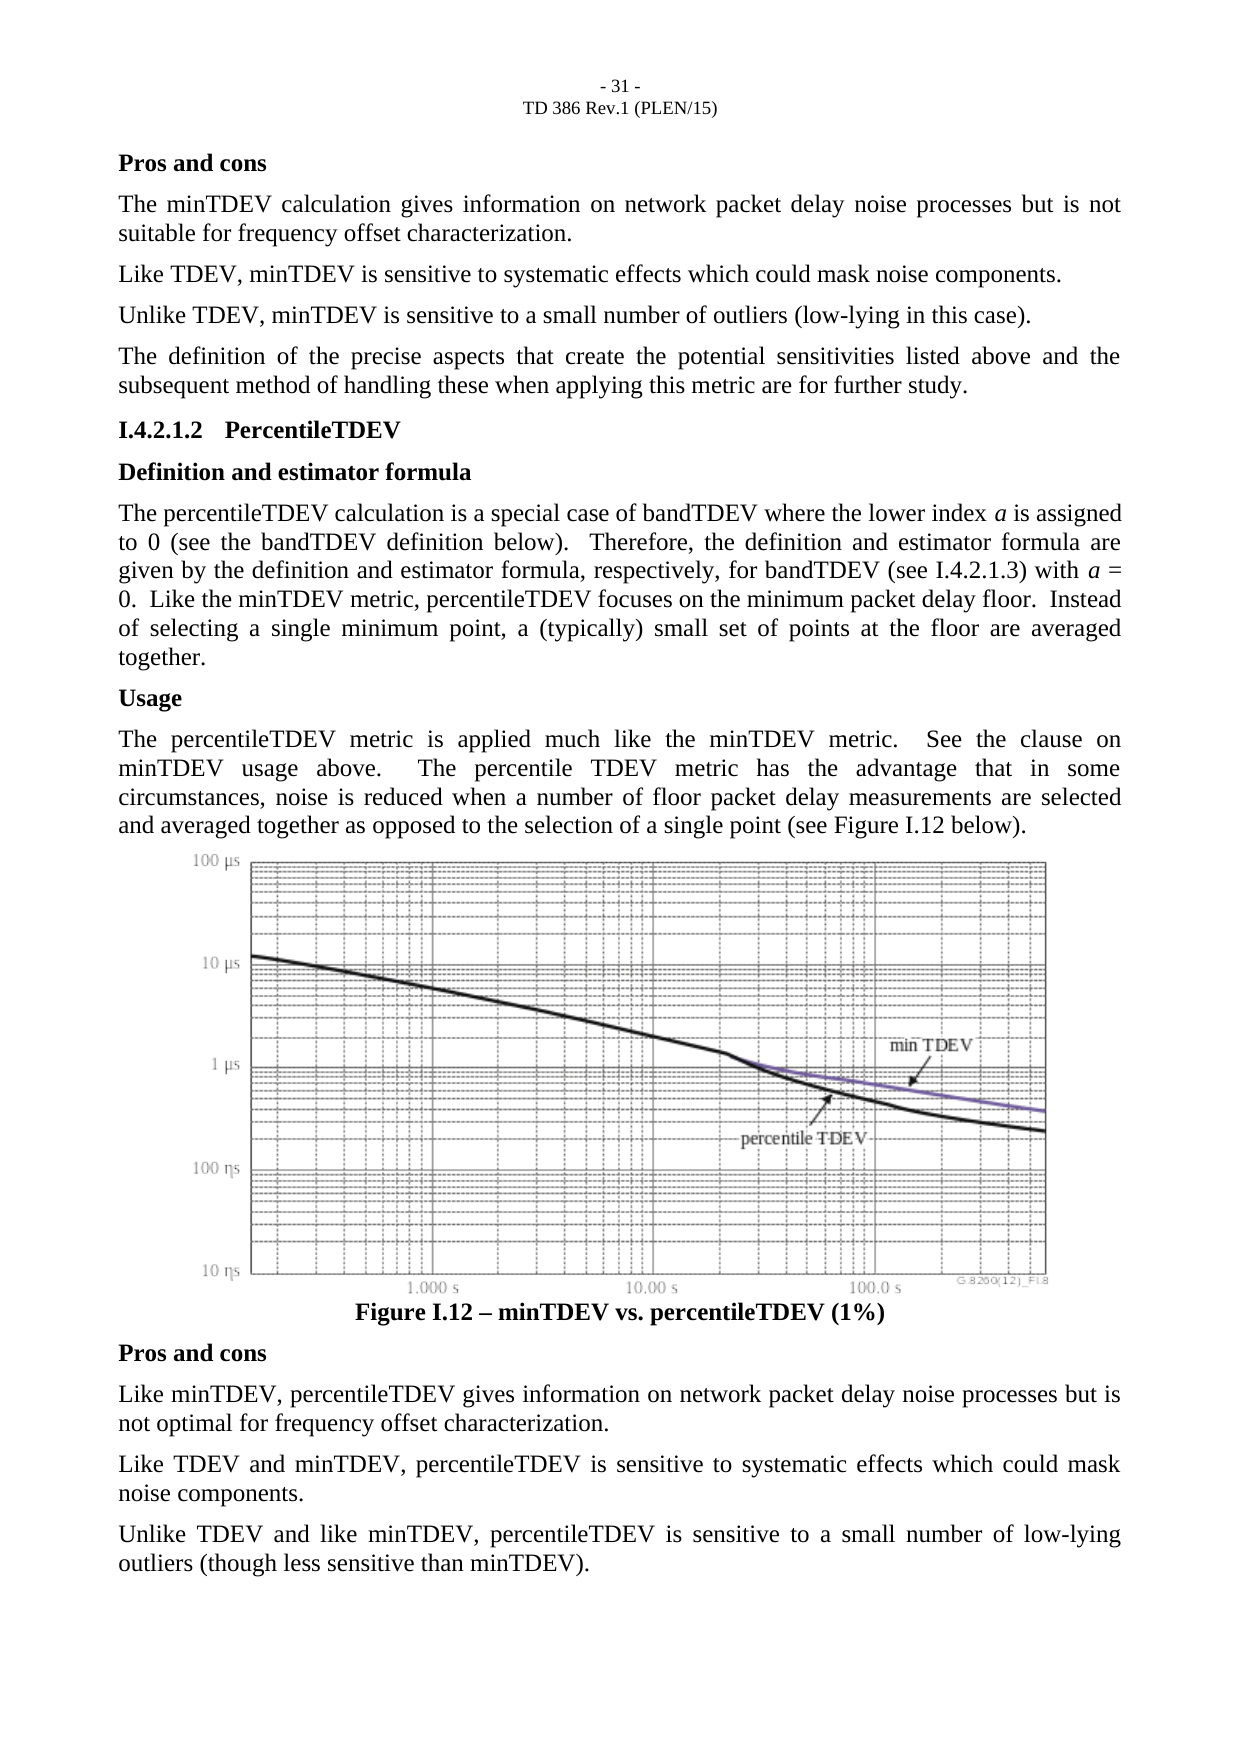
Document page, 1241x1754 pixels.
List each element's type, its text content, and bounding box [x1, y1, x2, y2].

text The percentileTDEV metric is applied much like the minTDEV metric. See the clause on minTDEV usage above. The percentile TDEV metric has the advantage that in some circumstances, noise is reduced when a number of floor packet delay measurements are selected and averaged together as opposed to the selection of a single point (see Figure I.12 below). [118, 724, 1122, 839]
text The minTDEV calculation gives information on network packet delay noise processes but is not suitable for frequency offset characterization. [118, 189, 1122, 246]
text Usage [118, 683, 1122, 712]
text Pros and cons [118, 148, 1122, 176]
text Like TDEV, minTDEV is sensitive to systematic effects which could mask noise components. [118, 259, 1122, 288]
subtitle I.4.2.1.2 PercentileTDEV [118, 416, 1122, 444]
text Definition and estimator formula [118, 457, 1122, 486]
text Like TDEV and minTDEV, percentileTDEV is sensitive to systematic effects which could mask noise components. [118, 1449, 1122, 1507]
text The percentileTDEV calculation is a special case of bandTDEV where the lower index a is assigned to 0 (see the bandTDEV definition below). Therefore, the definition and estimator formula are given by the definition and estimator formula, respectively, for bandTDEV (see I.4.2.1.3) with a = 0. Like the minTDEV metric, percentileTDEV focuses on the minimum packet delay floor. Instead of selecting a single minimum point, a (typically) small set of points at the floor are averaged together. [118, 498, 1122, 671]
text Unlike TDEV, minTDEV is sensitive to a small number of outliers (low-lying in this case). [118, 300, 1122, 329]
text Like minTDEV, percentileTDEV gives information on network packet delay noise processes but is not optimal for frequency offset characterization. [118, 1379, 1122, 1437]
text The definition of the precise aspects that create the potential sensitivities listed above and the subsequent method of handling these when applying this metric are for further study. [118, 341, 1122, 399]
text Pros and cons [118, 1338, 1122, 1367]
text Figure I.12 – minTDEV vs. percentileTDEV (1%) [118, 1297, 1122, 1325]
text Unlike TDEV and like minTDEV, percentileTDEV is sensitive to a small number of low-lying outliers (though less sensitive than minTDEV). [118, 1519, 1122, 1577]
